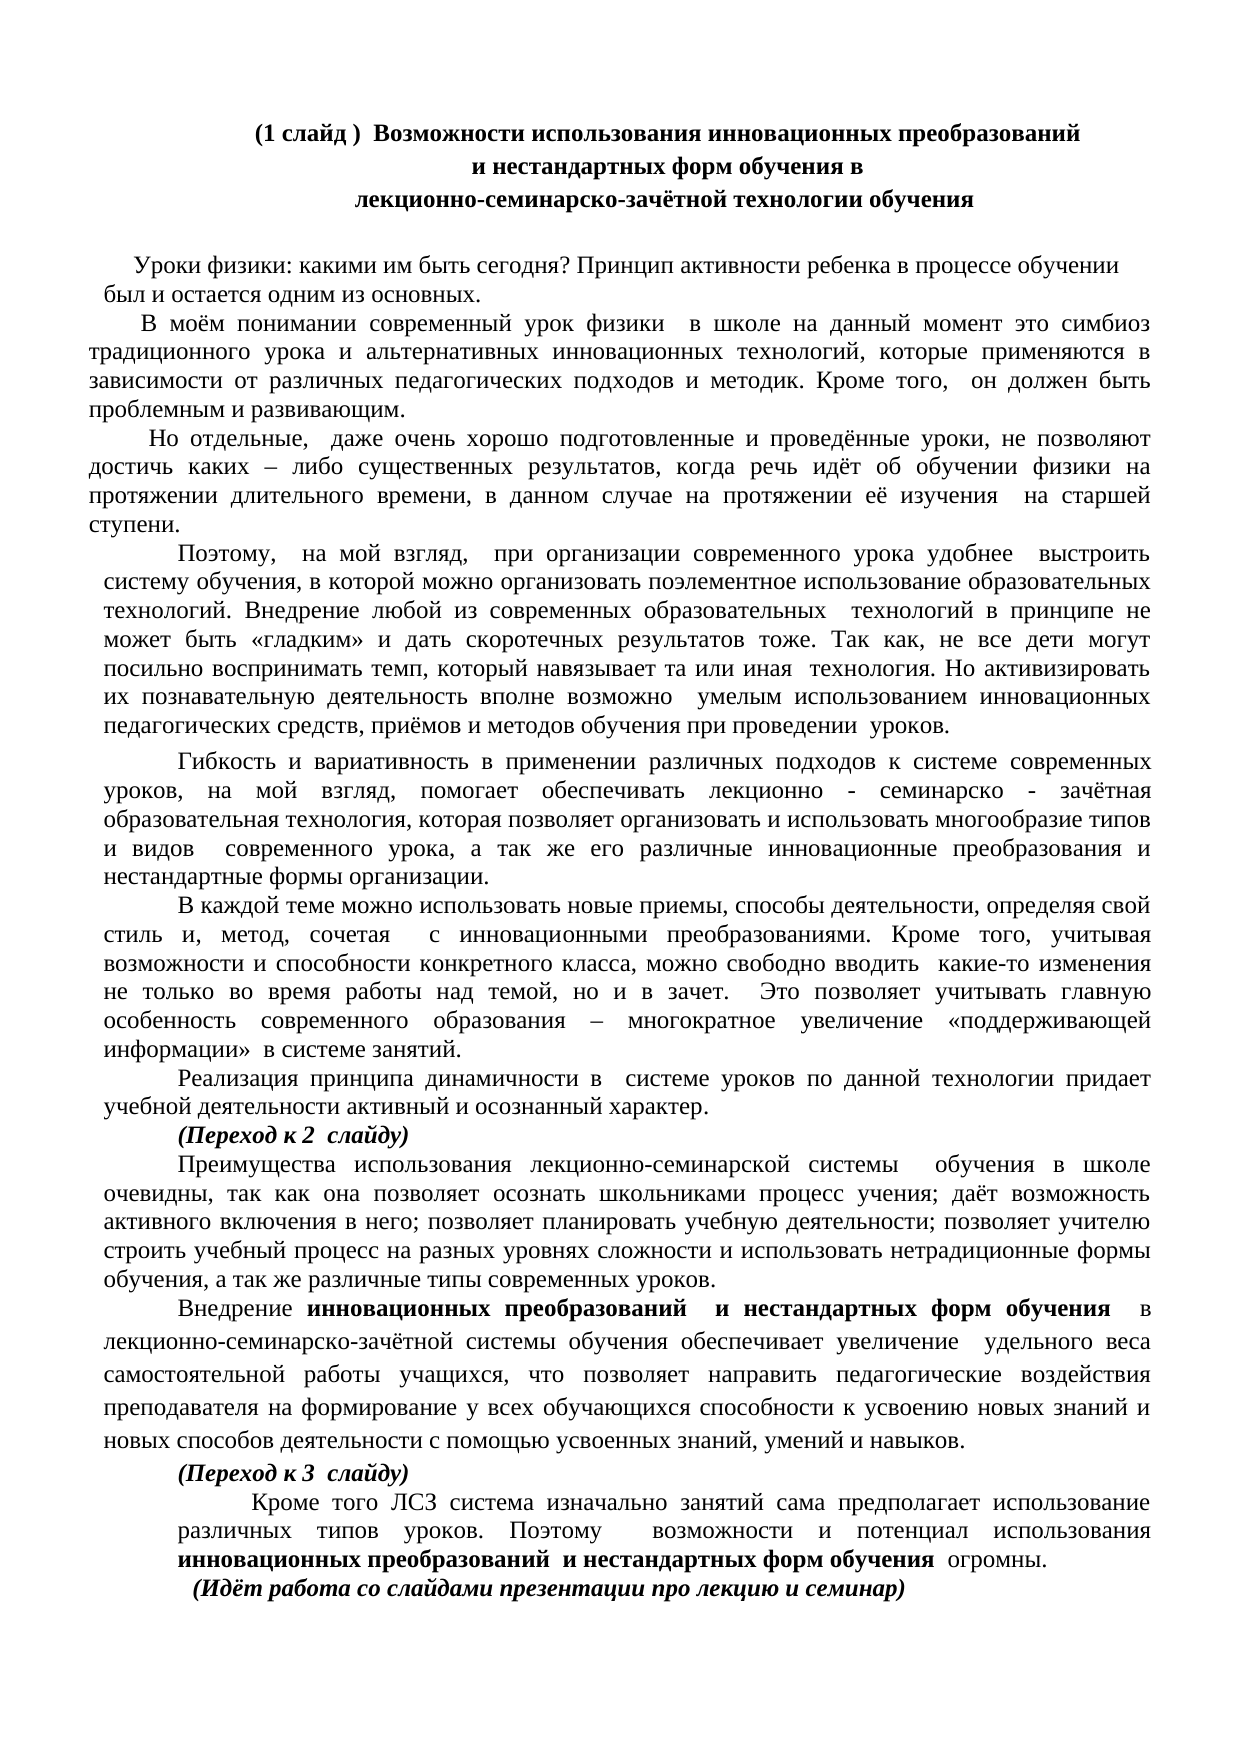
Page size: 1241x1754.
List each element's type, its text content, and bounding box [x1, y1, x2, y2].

text Преимущества использования лекционно-семинарской системы обучения в школе очевидны, так как она позволяет осознать школьниками процесс учения; даёт возможность активного включения в него; позволяет планировать учебную деятельности; позволяет учителю строить учебный процесс на разных уровнях сложности и использовать нетрадиционные формы обучения, а так же различные типы современных уроков. [103, 1149, 1152, 1293]
text (Идёт работа со слайдами презентации про лекцию и семинар) [118, 1573, 1152, 1602]
text В моём понимании современный урок физики в школе на данный момент это симбиоз традиционного урока и альтернативных инновационных технологий, которые применяются в зависимости от различных педагогических подходов и методик. Кроме того, он должен быть проблемным и развивающим. [88, 308, 1152, 423]
text Уроки физики: какими им быть сегодня? Принцип активности ребенка в процессе обучении [133, 250, 1152, 279]
text Поэтому, на мой взгляд, при организации современного урока удобнее выстроить систему обучения, в которой можно организовать поэлементное использование образовательных технологий. Внедрение любой из современных образовательных технологий в принципе не может быть «гладким» и дать скоротечных результатов тоже. Так как, не все дети могут посильно воспринимать темп, который навязывает та или иная технология. Но активизировать их познавательную деятельность вполне возможно умелым использованием инновационных педагогических средств, приёмов и методов обучения при проведении уроков. [103, 538, 1152, 739]
text Гибкость и вариативность в применении различных подходов к системе современных уроков, на мой взгляд, помогает обеспечивать лекционно - семинарско - зачётная образовательная технология, которая позволяет организовать и использовать многообразие типов и видов современного урока, а так же его различные инновационные преобразования и нестандартные формы организации. [103, 746, 1152, 890]
text Реализация принципа динамичности в системе уроков по данной технологии придает учебной деятельности активный и осознанный характер. [103, 1063, 1152, 1120]
text лекционно-семинарско-зачётной технологии обучения [177, 184, 1152, 213]
text (1 слайд ) Возможности использования инновационных преобразований [177, 118, 1152, 147]
text (Переход к 3 слайду) [103, 1458, 1152, 1487]
text Внедрение инновационных преобразований и нестандартных форм обучения в лекционно-семинарско-зачётной системы обучения обеспечивает увеличение удельного веса самостоятельной работы учащихся, что позволяет направить педагогические воздействия преподавателя на формирование у всех обучающихся способности к усвоению новых знаний и новых способов деятельности с помощью усвоенных знаний, умений и навыков. [103, 1293, 1152, 1453]
text Но отдельные, даже очень хорошо подготовленные и проведённые уроки, не позволяют достичь каких – либо существенных результатов, когда речь идёт об обучении физики на протяжении длительного времени, в данном случае на протяжении её изучения на старшей ступени. [88, 423, 1152, 538]
text В каждой теме можно использовать новые приемы, способы деятельности, определяя свой стиль и, метод, сочетая с инновационными преобразованиями. Кроме того, учитывая возможности и способности конкретного класса, можно свободно вводить какие-то изменения не только во время работы над темой, но и в зачет. Это позволяет учитывать главную особенность современного образования – многократное увеличение «поддерживающей информации» в системе занятий. [103, 890, 1152, 1063]
text (Переход к 2 слайду) [103, 1120, 1152, 1149]
text Кроме того ЛСЗ система изначально занятий сама предполагает использование различных типов уроков. Поэтому возможности и потенциал использования инновационных преобразований и нестандартных форм обучения огромны. [177, 1487, 1152, 1573]
text был и остается одним из основных. [103, 279, 1152, 308]
text и нестандартных форм обучения в [177, 151, 1152, 180]
